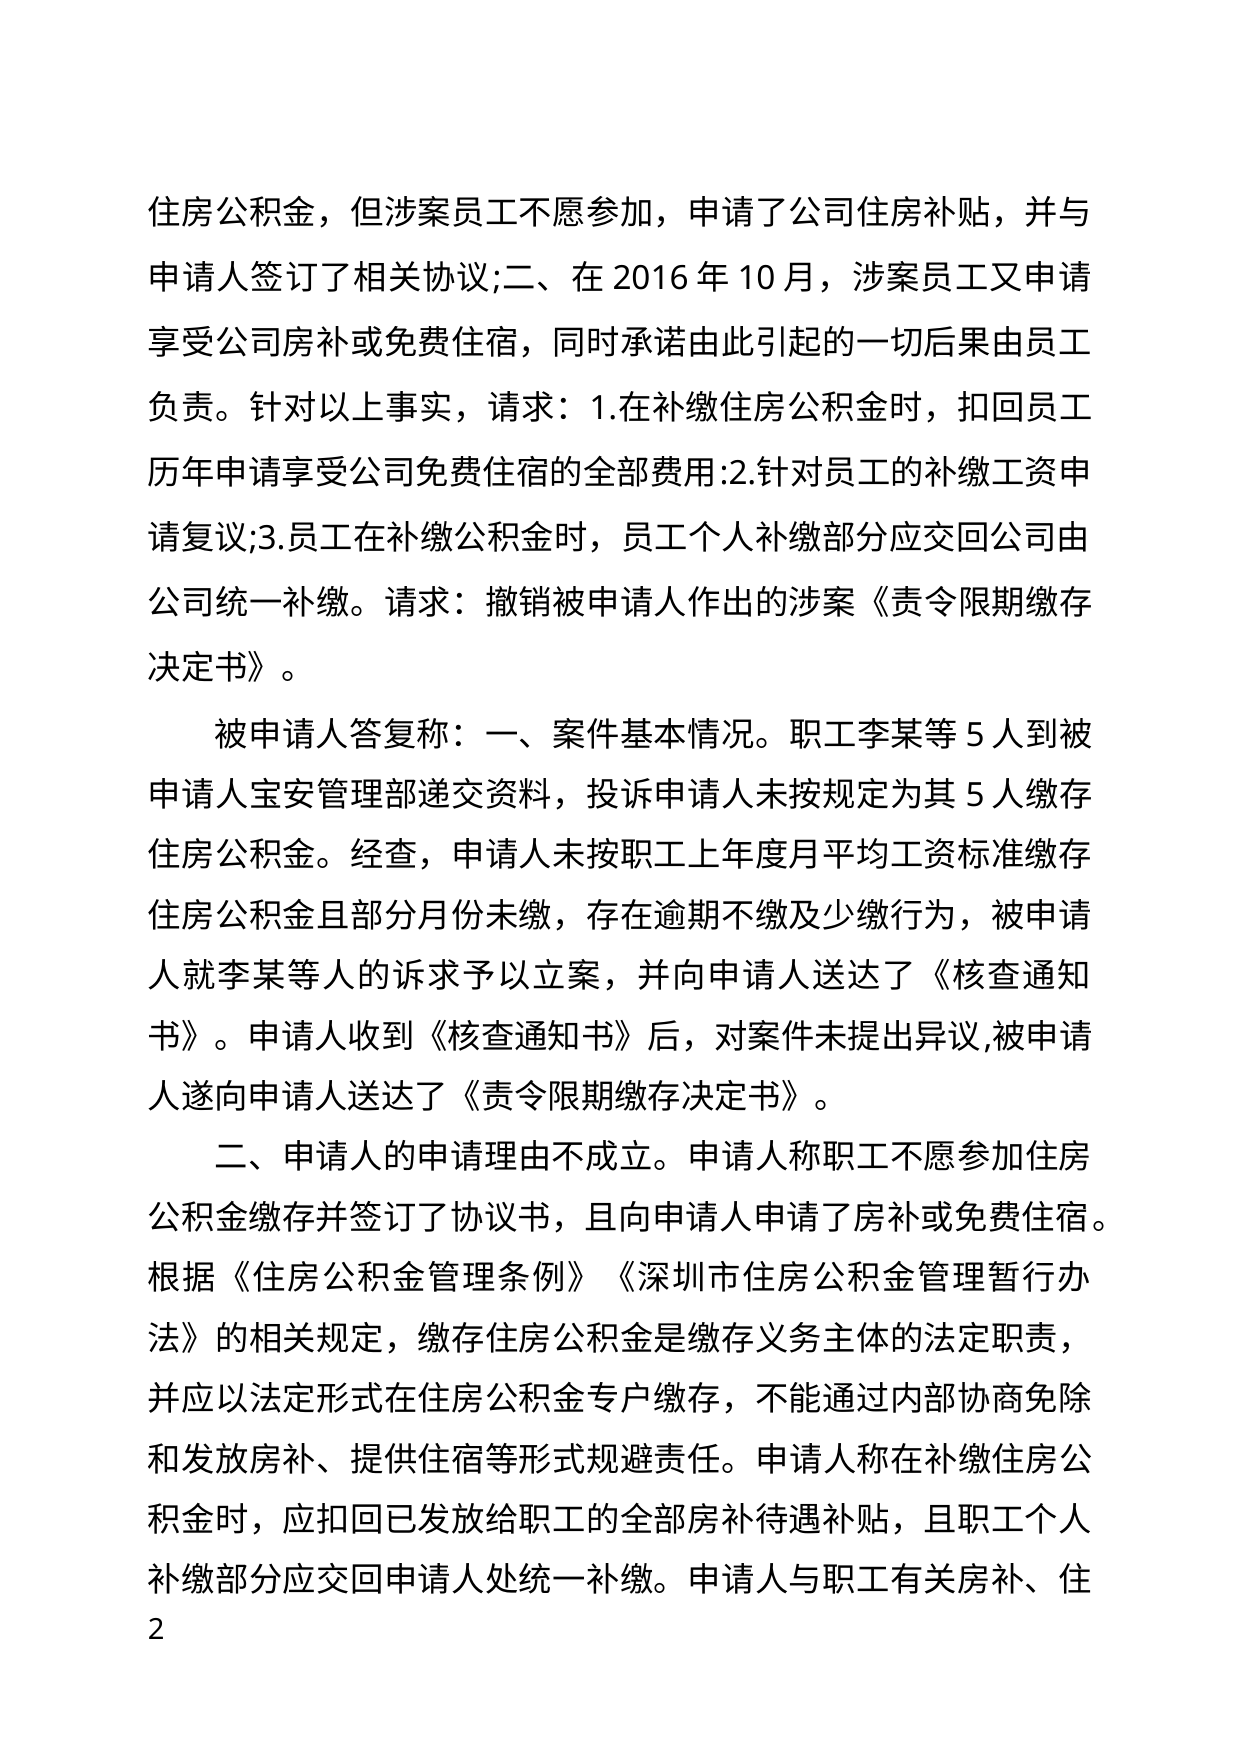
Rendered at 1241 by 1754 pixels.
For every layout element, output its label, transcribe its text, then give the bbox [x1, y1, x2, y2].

text 被申请人答复称：一、案件基本情况。职工李某等5人到被申请人宝安管理部递交资料，投诉申请人未按规定为其5人缴存住房公积金。经查，申请人未按职工上年度月平均工资标准缴存住房公积金且部分月份未缴，存在逾期不缴及少缴行为，被申请人就李某等人的诉求予以立案，并向申请人送达了《核查通知书》。申请人收到《核查通知书》后，对案件未提出异议,被申请人遂向申请人送达了《责令限期缴存决定书》。 [148, 698, 1092, 1121]
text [148, 178, 1092, 698]
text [148, 1121, 1092, 1604]
